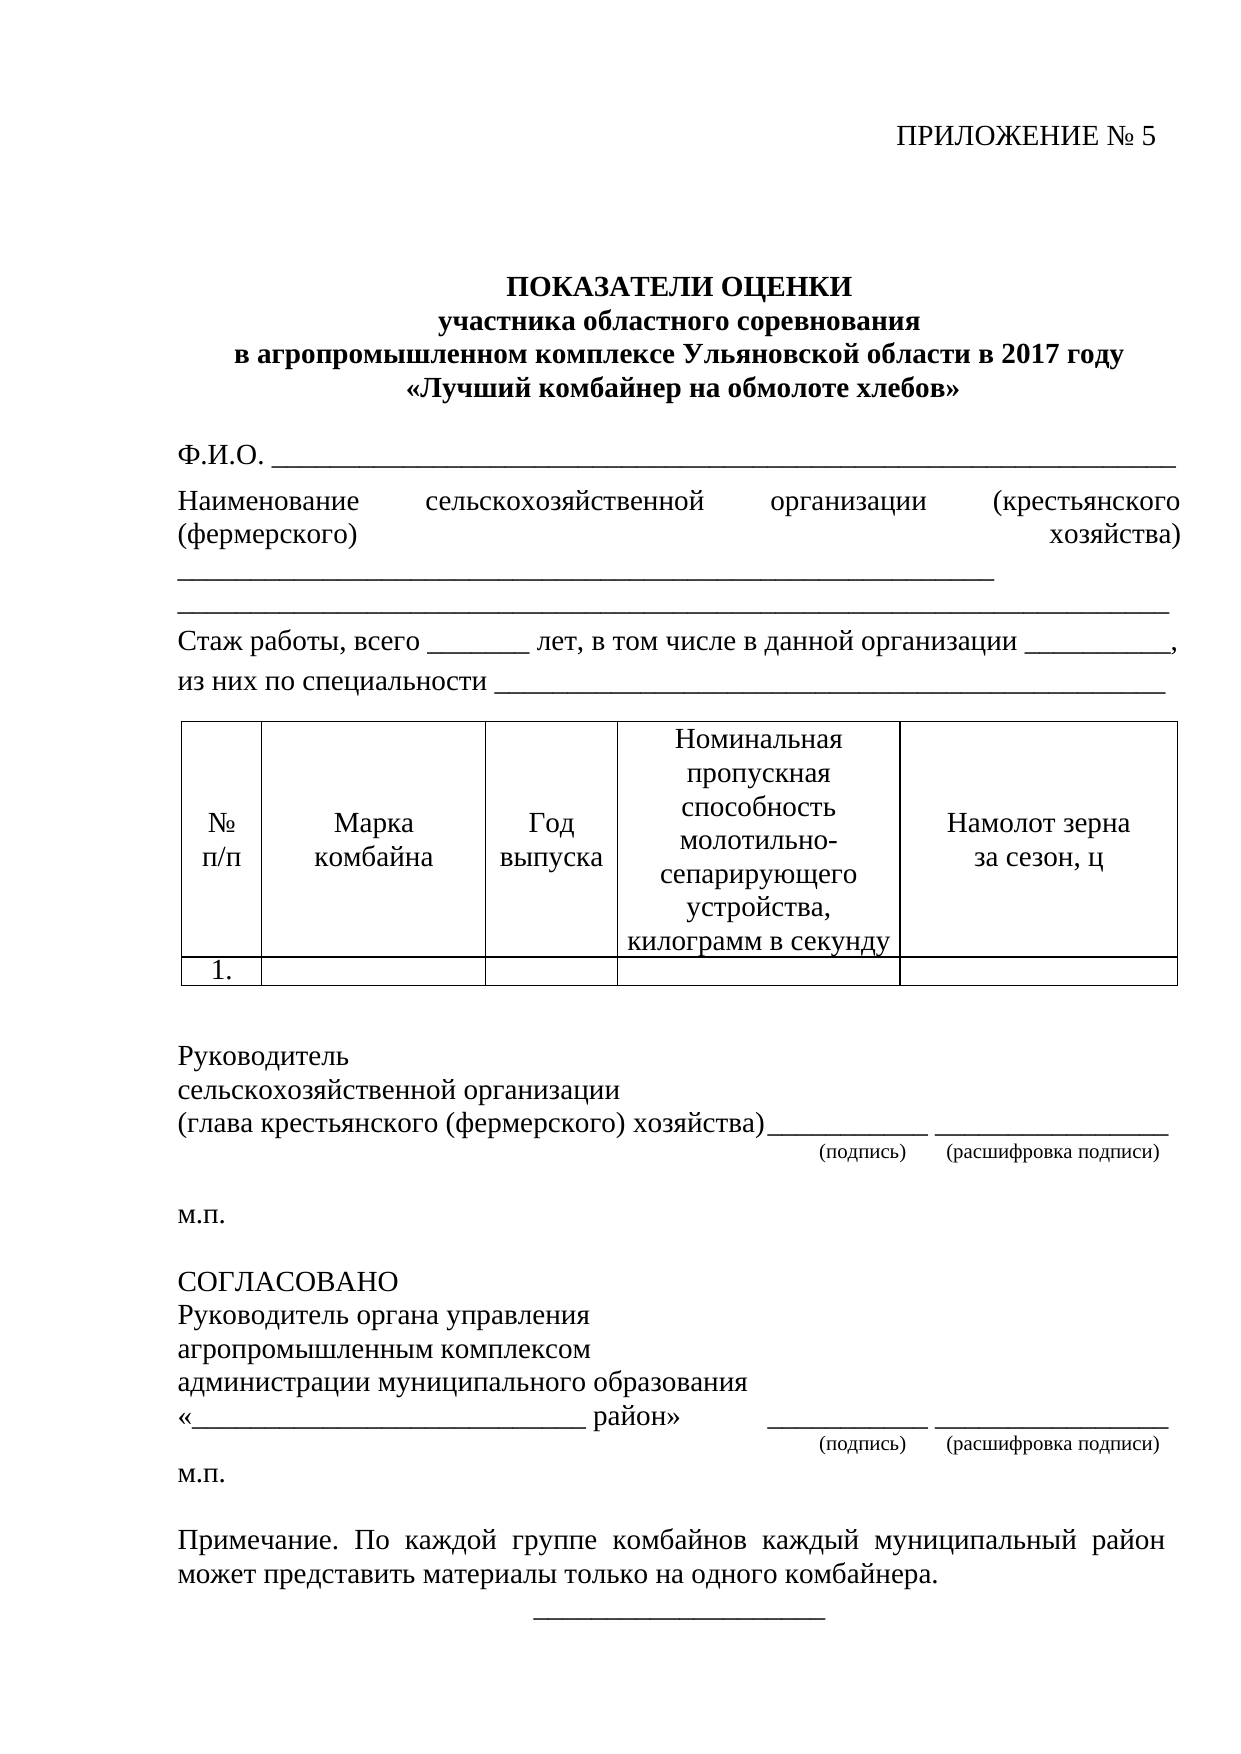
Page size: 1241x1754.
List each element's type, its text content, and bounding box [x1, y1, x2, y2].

text Примечание. По каждой группе комбайнов каждый муниципальный район может представить материалы только на одного комбайнера. [177, 1522, 1181, 1589]
text агропромышленным комплексом [177, 1331, 1181, 1364]
text Ф.И.О. ______________________________________________________________ [177, 437, 1181, 470]
text СОГЛАСОВАНО [177, 1264, 1181, 1297]
text (подпись) (расшифровка подписи) [777, 1139, 1181, 1163]
table_cell [901, 958, 1177, 984]
table_header Намолот зерна за сезон, ц [901, 722, 1177, 956]
text в агропромышленном комплексе Ульяновской области в 2017 году [177, 336, 1181, 370]
text «___________________________ район» ___________ ________________ [121, 1398, 1181, 1431]
text ПРИЛОЖЕНИЕ № 5 [177, 118, 1181, 152]
text «Лучший комбайнер на обмолоте хлебов» [177, 370, 1181, 403]
text ____________________ [177, 1589, 1181, 1623]
table_header Год выпуска [486, 722, 617, 956]
text сельскохозяйственной организации [121, 1072, 1181, 1105]
table_cell [262, 958, 485, 984]
text администрации муниципального образования [177, 1364, 1181, 1398]
text (глава крестьянского (фермерского) хозяйства) ___________ ________________ [121, 1105, 1181, 1139]
table_header № п/п [182, 722, 261, 956]
text Руководитель органа управления [177, 1297, 1181, 1331]
table_cell [486, 958, 617, 984]
text из них по специальности ______________________________________________ [177, 663, 1181, 697]
text показатели оценки [177, 269, 1181, 303]
text (подпись) (расшифровка подписи) [777, 1431, 1181, 1455]
text Руководитель [121, 1038, 1181, 1072]
table_header Марка комбайна [262, 722, 485, 956]
text Наименование сельскохозяйственной организации (крестьянского (фермерского) хозяйства) ________________________________________________________ ____________________________________________________________________ [177, 483, 1181, 617]
table_header Номинальная пропускная способность молотильно-сепарирующего устройства, килограмм в секунду [618, 722, 899, 956]
table_cell 1. [182, 958, 261, 984]
text Стаж работы, всего _______ лет, в том числе в данной организации __________, [177, 623, 1181, 657]
table_cell [618, 958, 899, 984]
text участника областного соревнования [177, 303, 1181, 336]
text м.п. [177, 1455, 1181, 1489]
text м.п. [177, 1197, 1181, 1230]
